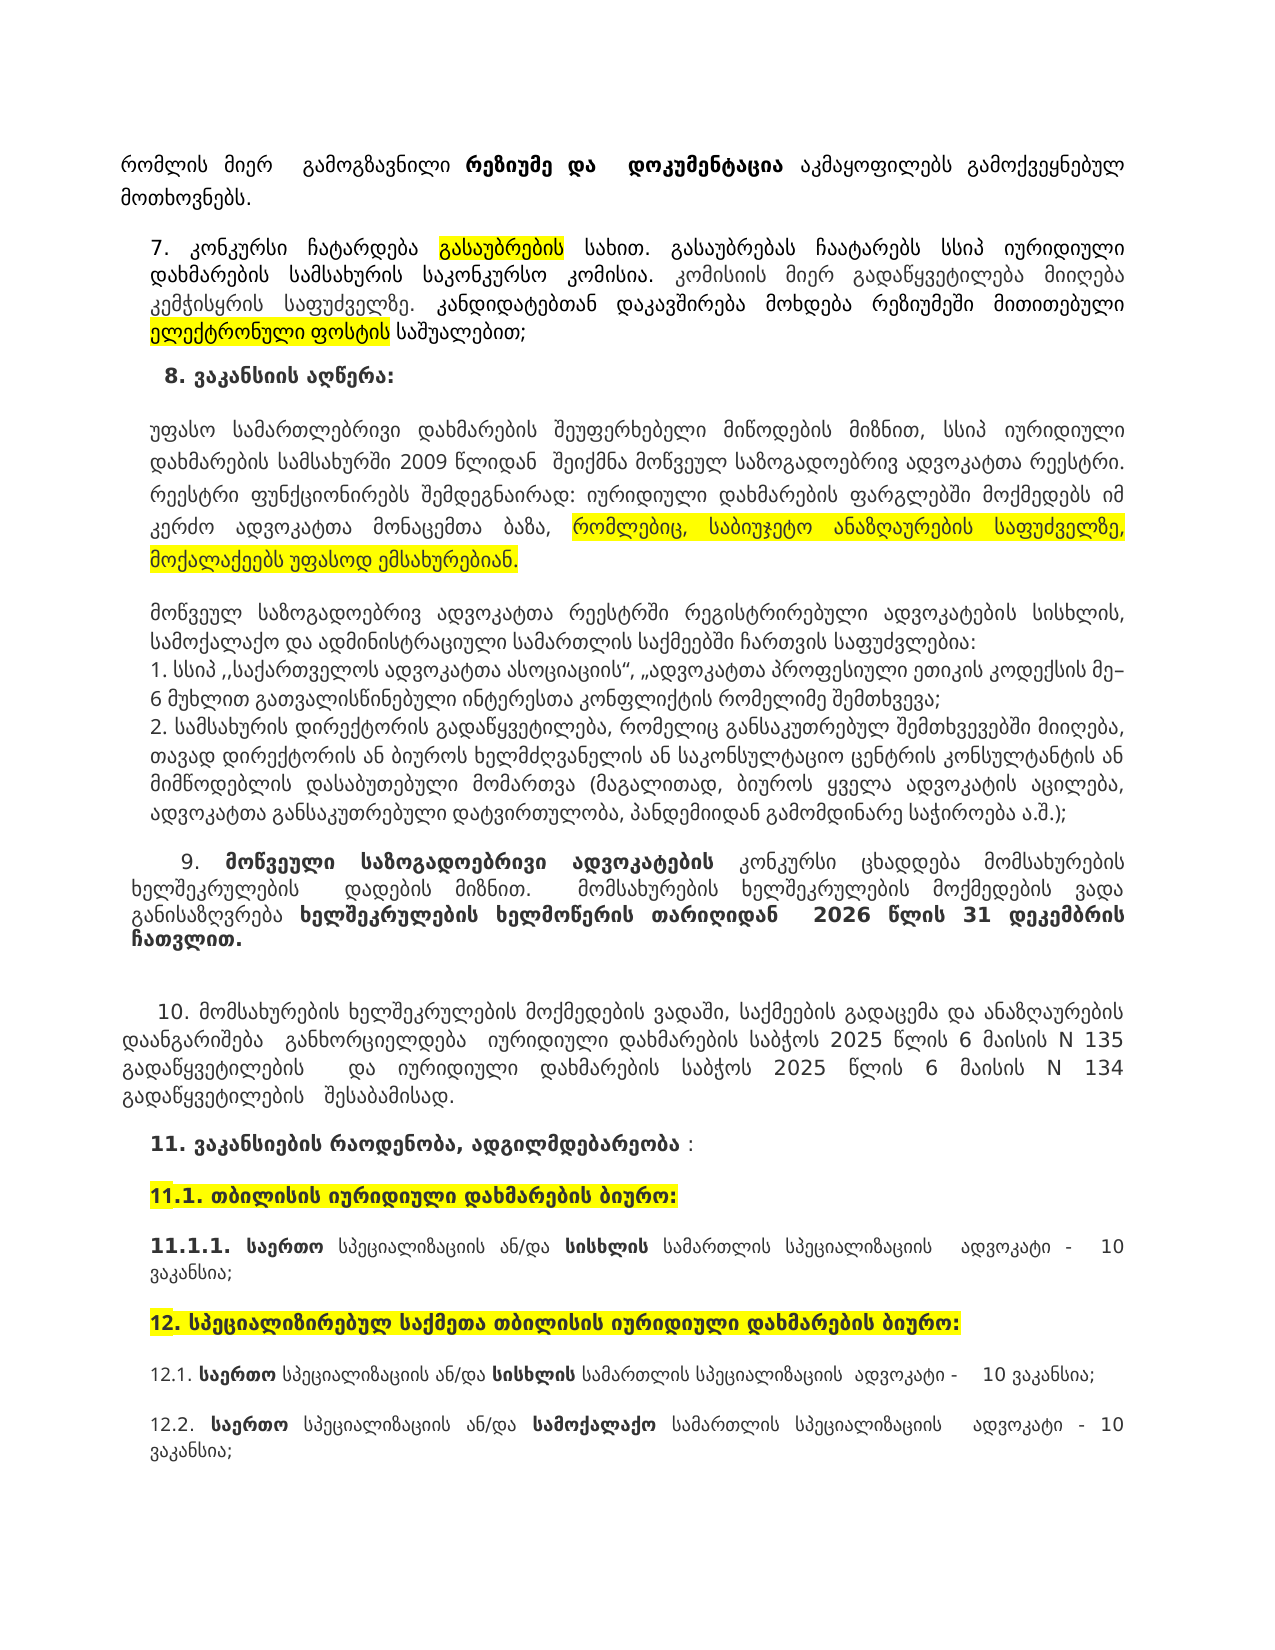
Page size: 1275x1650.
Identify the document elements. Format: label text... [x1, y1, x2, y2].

text 2. სამსახურის დირექტორის გადაწყვეტილება, რომელიც განსაკუთრებულ შემთხვევებში მიიღება, თავად დირექტორის ან ბიუროს ხელმძღვანელის ან საკონსულტაციო ცენტრის კონსულტანტის ან მიმწოდებლის დასაბუთებული მომართვა (მაგალითად, ბიუროს ყველა ადვოკატის აცილება, ადვოკატთა განსაკუთრებული დატვირთულობა, პანდემიიდან გამომდინარე საჭიროება ა.შ.); [150, 712, 1125, 826]
text 8. ვაკანსიის აღწერა: [120, 361, 1125, 390]
text 10. მომსახურების ხელშეკრულების მოქმედების ვადაში, საქმეების გადაცემა და ანაზღაურების დაანგარიშება განხორციელდება იურიდიული დახმარების საბჭოს 2025 წლის 6 მაისის N 135 გადაწყვეტილების და იურიდიული დახმარების საბჭოს 2025 წლის 6 მაისის N 134 გადაწყვეტილების შესაბამისად. [122, 1000, 1125, 1108]
text 1. სსიპ ,,საქართველოს ადვოკატთა ასოციაციის“, „ადვოკატთა პროფესიული ეთიკის კოდექსის მე–6 მუხლით გათვალისწინებული ინტერესთა კონფლიქტის რომელიმე შემთხვევა; [150, 655, 1125, 712]
text 11.1.1. საერთო სპეციალიზაციის ან/და სისხლის სამართლის სპეციალიზაციის ადვოკატი - 10 ვაკანსია; [149, 1234, 1125, 1284]
text 12.2. საერთო სპეციალიზაციის ან/და სამოქალაქო სამართლის სპეციალიზაციის ადვოკატი - 10 ვაკანსია; [149, 1411, 1125, 1462]
text 11.1. თბილისის იურიდიული დახმარების ბიურო: [173, 1181, 1125, 1209]
text 12. სპეციალიზირებულ საქმეთა თბილისის იურიდიული დახმარების ბიურო: [173, 1308, 1125, 1336]
text 12.1. საერთო სპეციალიზაციის ან/და სისხლის სამართლის სპეციალიზაციის ადვოკატი - 10 ვაკანსია; [149, 1361, 1125, 1387]
text მოწვეულ საზოგადოებრივ ადვოკატთა რეესტრში რეგისტრირებული ადვოკატების სისხლის, სამოქალაქო და ადმინისტრაციული სამართლის საქმეებში ჩართვის საფუძვლებია: [150, 598, 1125, 655]
text უფასო სამართლებრივი დახმარების შეუფერხებელი მიწოდების მიზნით, სსიპ იურიდიული დახმარების სამსახურში 2009 წლიდან შეიქმნა მოწვეულ საზოგადოებრივ ადვოკატთა რეესტრი. რეესტრი ფუნქციონირებს შემდეგნაირად: იურიდიული დახმარების ფარგლებში მოქმედებს იმ კერძო ადვოკატთა მონაცემთა ბაზა, რომლებიც, საბიუჯეტო ანაზღაურების საფუძველზე, მოქალაქეებს უფასოდ ემსახურებიან. [149, 415, 1125, 573]
text 11. ვაკანსიების რაოდენობა, ადგილმდებარეობა : [149, 1132, 1125, 1157]
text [120, 150, 1125, 211]
text 9. მოწვეული საზოგადოებრივი ადვოკატების კონკურსი ცხადდება მომსახურების ხელშეკრულების დადების მიზნით. მომსახურების ხელშეკრულების მოქმედების ვადა განისაზღვრება ხელშეკრულების ხელმოწერის თარიღიდან 2026 წლის 31 დეკემბრის ჩათვლით. [131, 850, 1125, 952]
text 7. კონკურსი ჩატარდება გასაუბრების სახით. გასაუბრებას ჩაატარებს სსიპ იურიდიული დახმარების სამსახურის საკონკურსო კომისია. კომისიის მიერ გადაწყვეტილება მიიღება კემჭისყრის საფუძველზე. კანდიდატებთან დაკავშირება მოხდება რეზიუმეში მითითებული ელექტრონული ფოსტის საშუალებით; [150, 236, 1125, 346]
